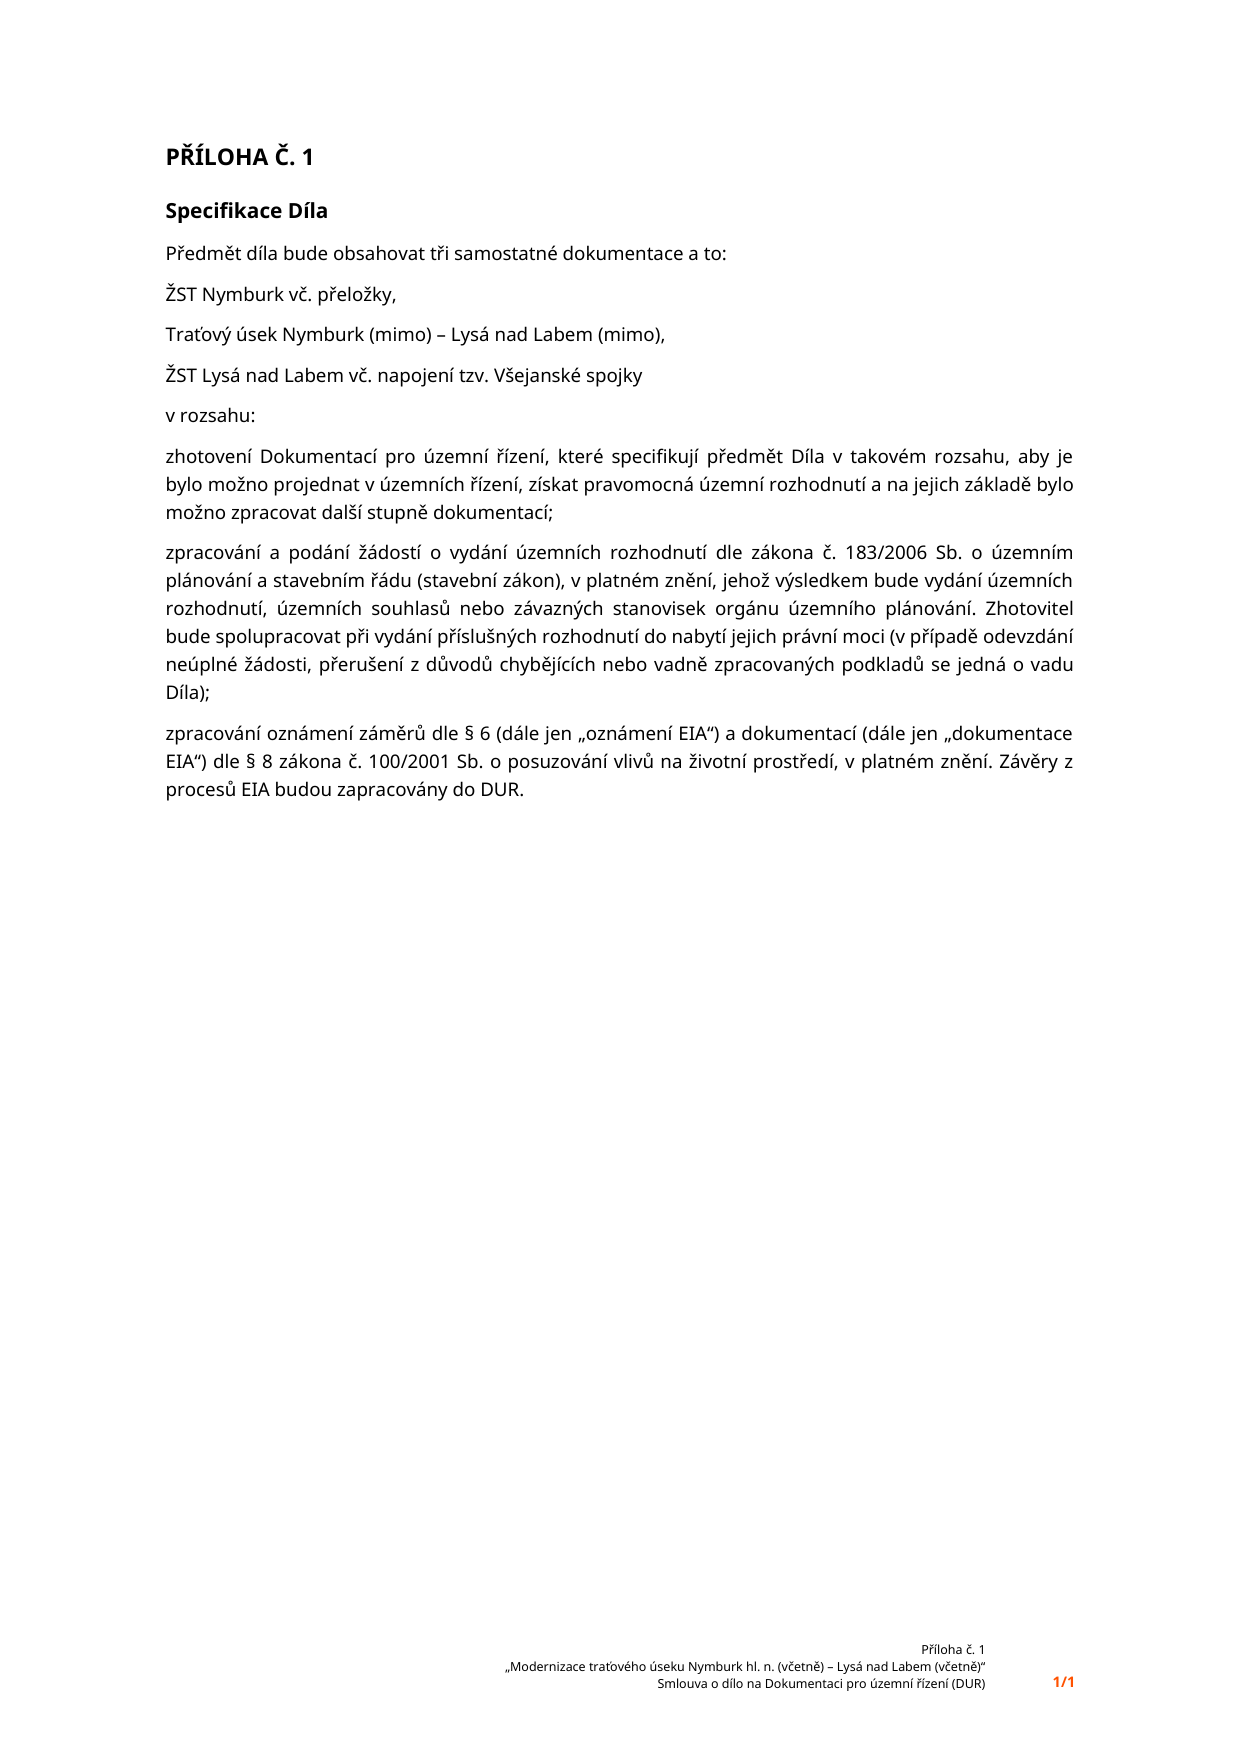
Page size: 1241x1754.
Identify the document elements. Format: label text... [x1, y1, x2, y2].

text zpracování a podání žádostí o vydání územních rozhodnutí dle zákona č. 183/2006 Sb. o územním plánování a stavebním řádu (stavební zákon), v platném znění, jehož výsledkem bude vydání územních rozhodnutí, územních souhlasů nebo závazných stanovisek orgánu územního plánování. Zhotovitel bude spolupracovat při vydání příslušných rozhodnutí do nabytí jejich právní moci (v případě odevzdání neúplné žádosti, přerušení z důvodů chybějících nebo vadně zpracovaných podkladů se jedná o vadu Díla); [165, 539, 1075, 705]
text Specifikace Díla [165, 197, 1075, 225]
text Traťový úsek Nymburk (mimo) – Lysá nad Labem (mimo), [165, 321, 1075, 347]
text ŽST Nymburk vč. přeložky, [165, 281, 1075, 306]
text Předmět díla bude obsahovat tři samostatné dokumentace a to: [165, 240, 1075, 266]
text ŽST Lysá nad Labem vč. napojení tzv. Všejanské spojky [165, 362, 1075, 387]
text zhotovení Dokumentací pro územní řízení, které specifikují předmět Díla v takovém rozsahu, aby je bylo možno projednat v územních řízení, získat pravomocná územní rozhodnutí a na jejich základě bylo možno zpracovat další stupně dokumentací; [165, 443, 1075, 524]
text v rozsahu: [165, 402, 1075, 428]
text zpracování oznámení záměrů dle § 6 (dále jen „oznámení EIA“) a dokumentací (dále jen „dokumentace EIA“) dle § 8 zákona č. 100/2001 Sb. o posuzování vlivů na životní prostředí, v platném znění. Závěry z procesů EIA budou zapracovány do DUR. [165, 720, 1075, 802]
text Příloha č. 1 [165, 141, 1075, 173]
